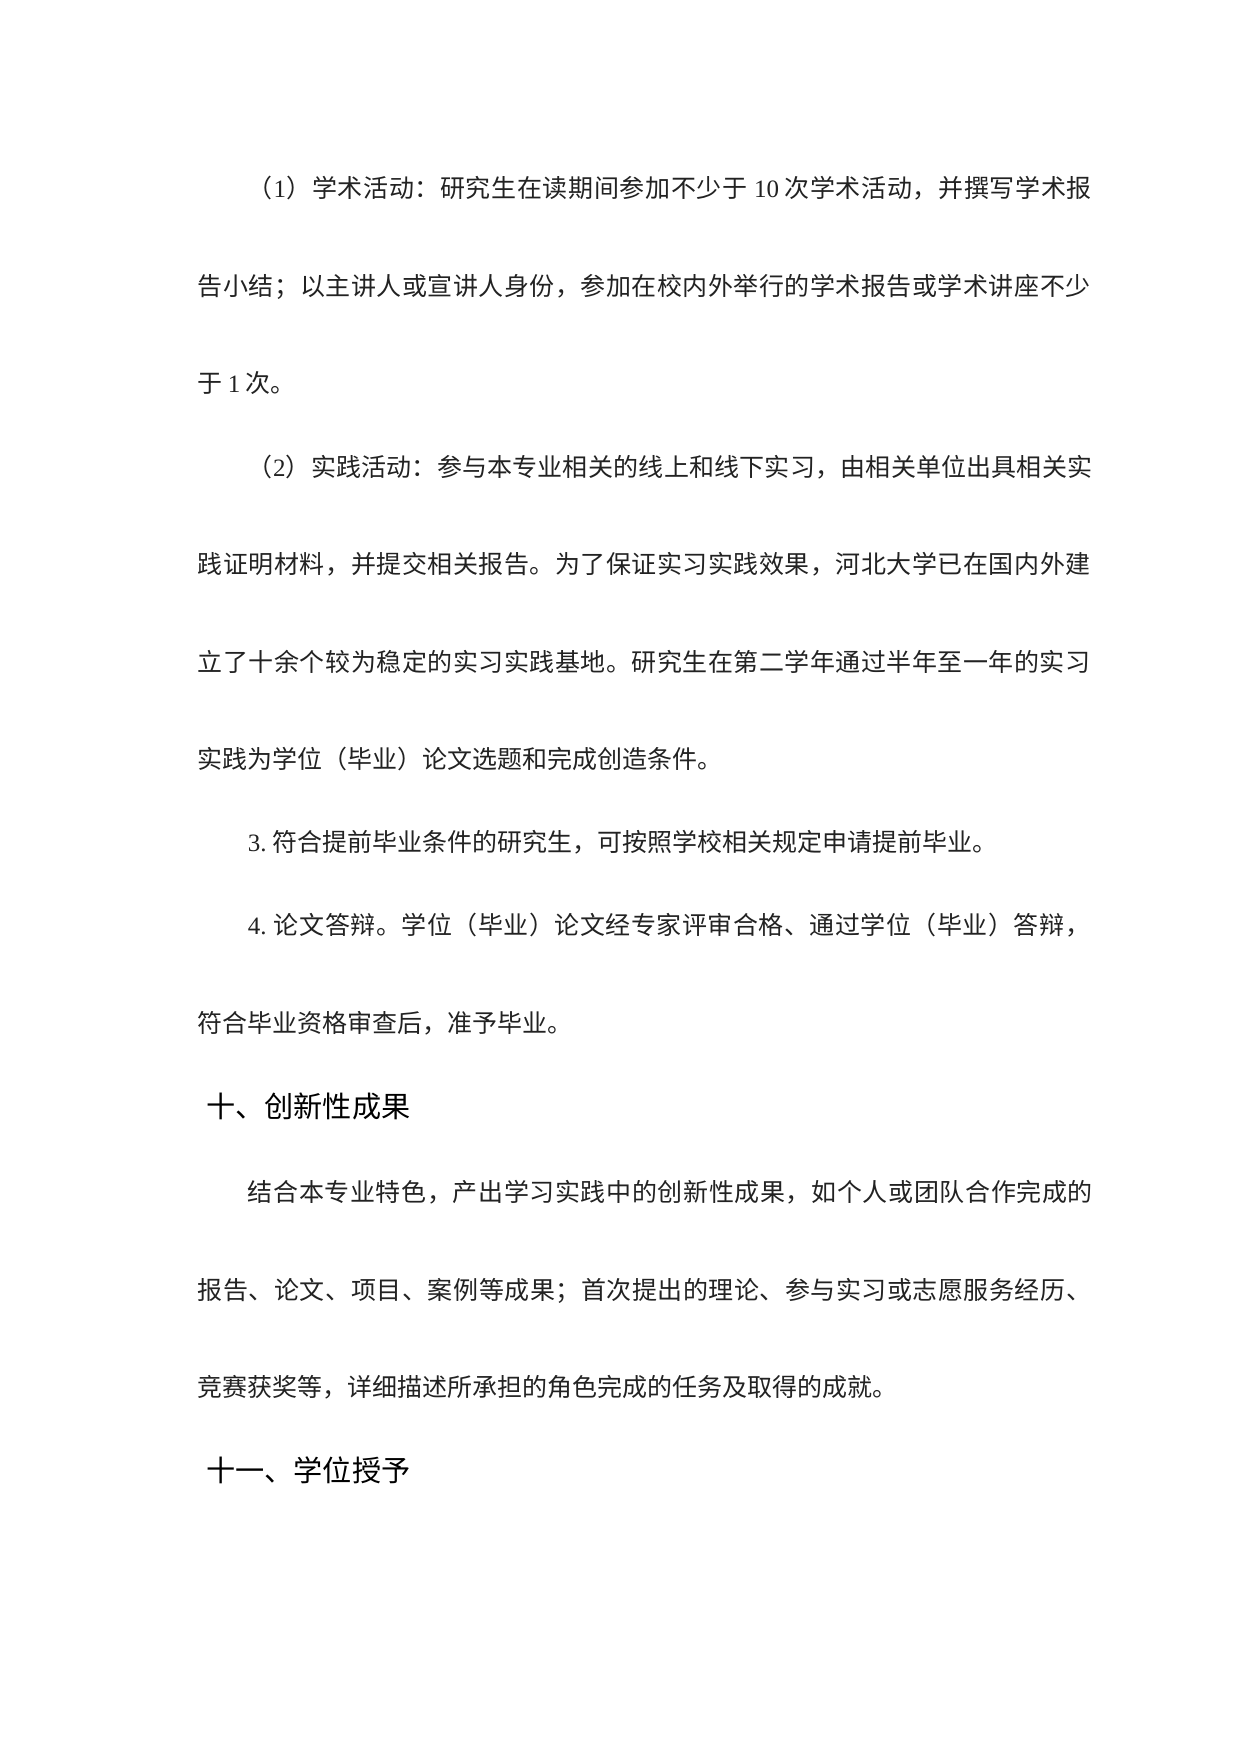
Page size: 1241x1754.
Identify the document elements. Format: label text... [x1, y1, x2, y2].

text （2）实践活动：参与本专业相关的线上和线下实习，由相关单位出具相关实践证明材料，并提交相关报告。为了保证实习实践效果，河北大学已在国内外建立了十余个较为稳定的实习实践基地。研究生在第二学年通过半年至一年的实习实践为学位（毕业）论文选题和完成创造条件。 [198, 433, 1092, 790]
text 十一、学位授予 [148, 1436, 1092, 1501]
text （1）学术活动：研究生在读期间参加不少于10次学术活动，并撰写学术报告小结；以主讲人或宣讲人身份，参加在校内外举行的学术报告或学术讲座不少于1次。 [198, 154, 1092, 414]
text 十、创新性成果 [148, 1072, 1092, 1137]
text 4. 论文答辩。学位（毕业）论文经专家评审合格、通过学位（毕业）答辩，符合毕业资格审查后，准予毕业。 [198, 891, 1092, 1054]
text 3. 符合提前毕业条件的研究生，可按照学校相关规定申请提前毕业。 [198, 808, 1092, 873]
text 结合本专业特色，产出学习实践中的创新性成果，如个人或团队合作完成的报告、论文、项目、案例等成果；首次提出的理论、参与实习或志愿服务经历、竞赛获奖等，详细描述所承担的角色完成的任务及取得的成就。 [198, 1158, 1092, 1418]
